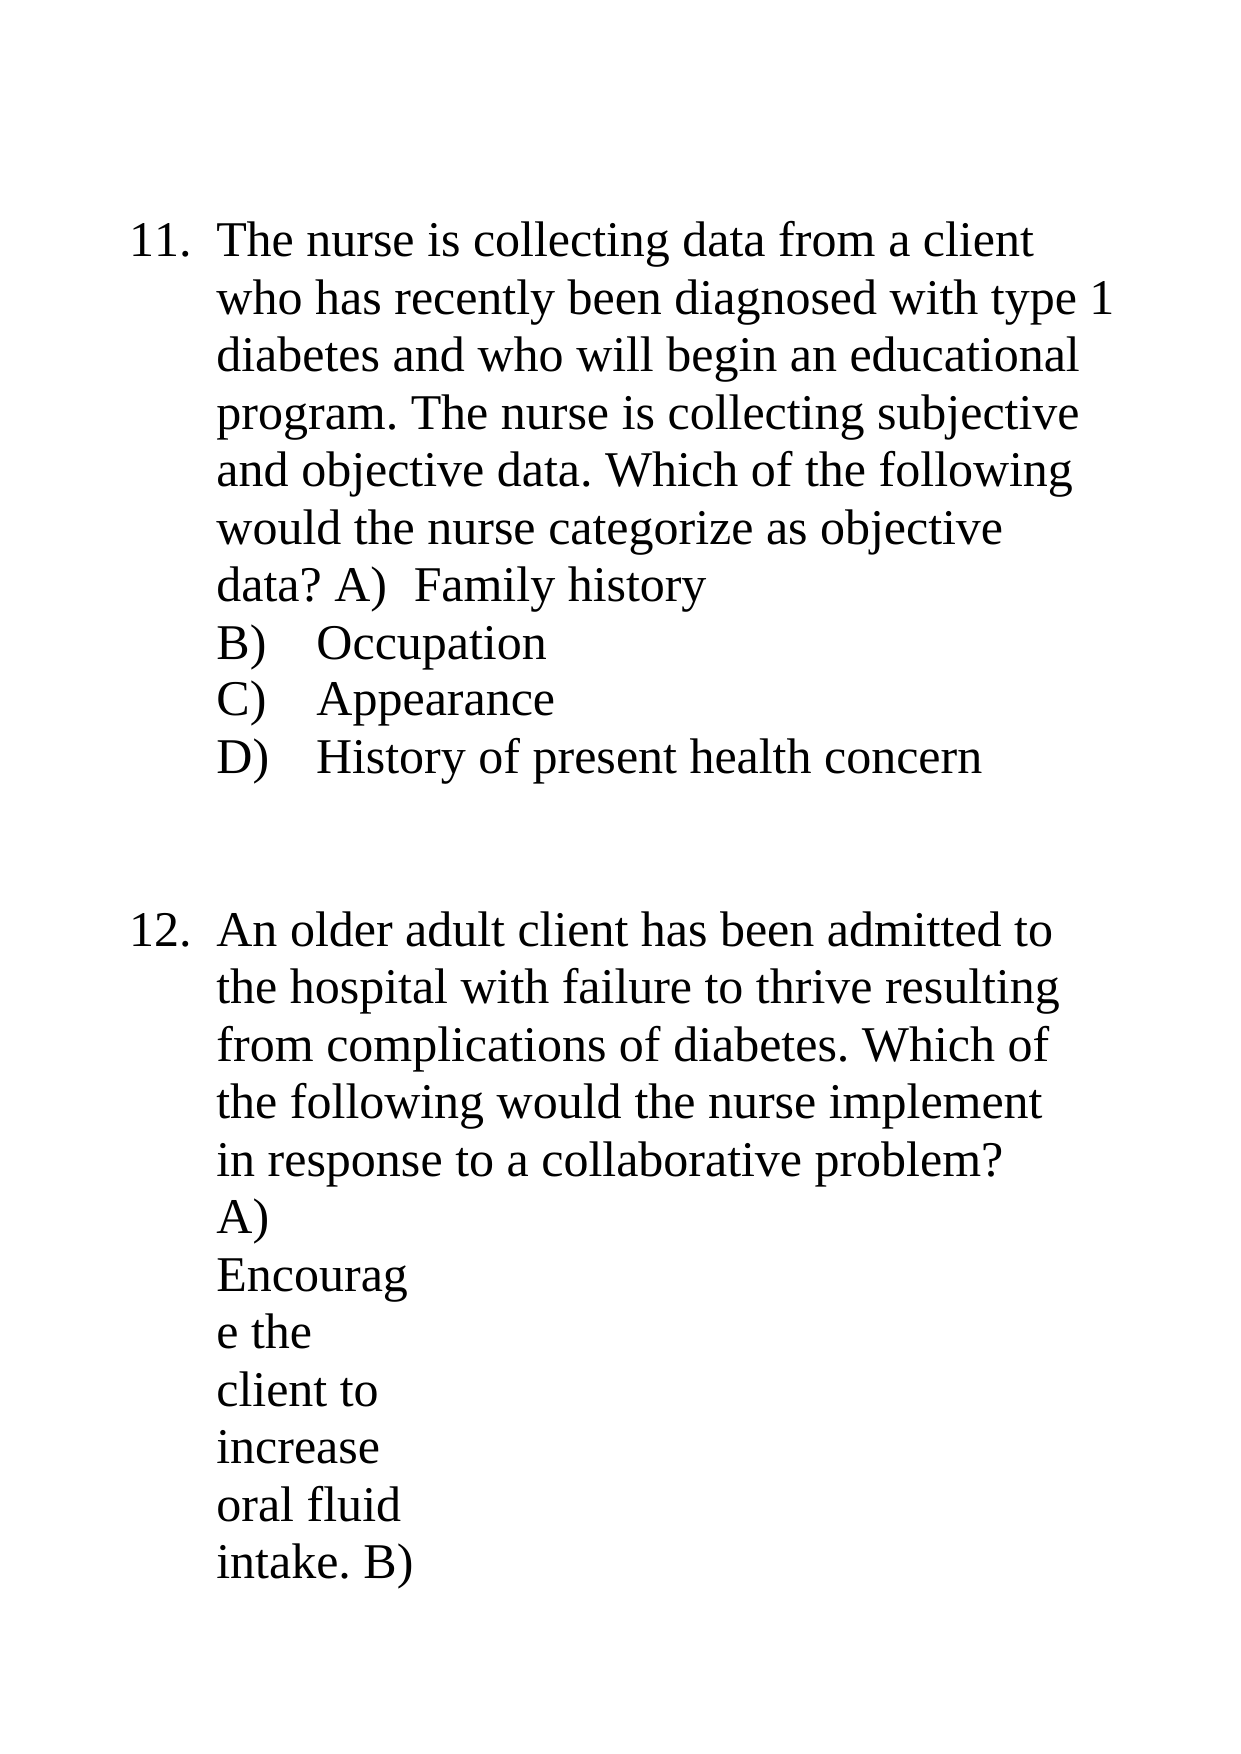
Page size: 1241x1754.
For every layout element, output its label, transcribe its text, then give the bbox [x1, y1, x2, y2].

text 12. An older adult client has been admitted to the hospital with failure to thrive resulting from complications of diabetes. Which of the following would the nurse implement in response to a collaborative problem? [129, 899, 1067, 1187]
text D) History of present health concern [216, 727, 1122, 785]
text C) Appearance [216, 671, 1122, 727]
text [216, 1187, 427, 1590]
text 11. The nurse is collecting data from a client who has recently been diagnosed with type 1 diabetes and who will begin an educational program. The nurse is collecting subjective and objective data. Which of the following would the nurse categorize as objective data? A) Family history [129, 210, 1118, 613]
text B) Occupation [216, 613, 1122, 671]
